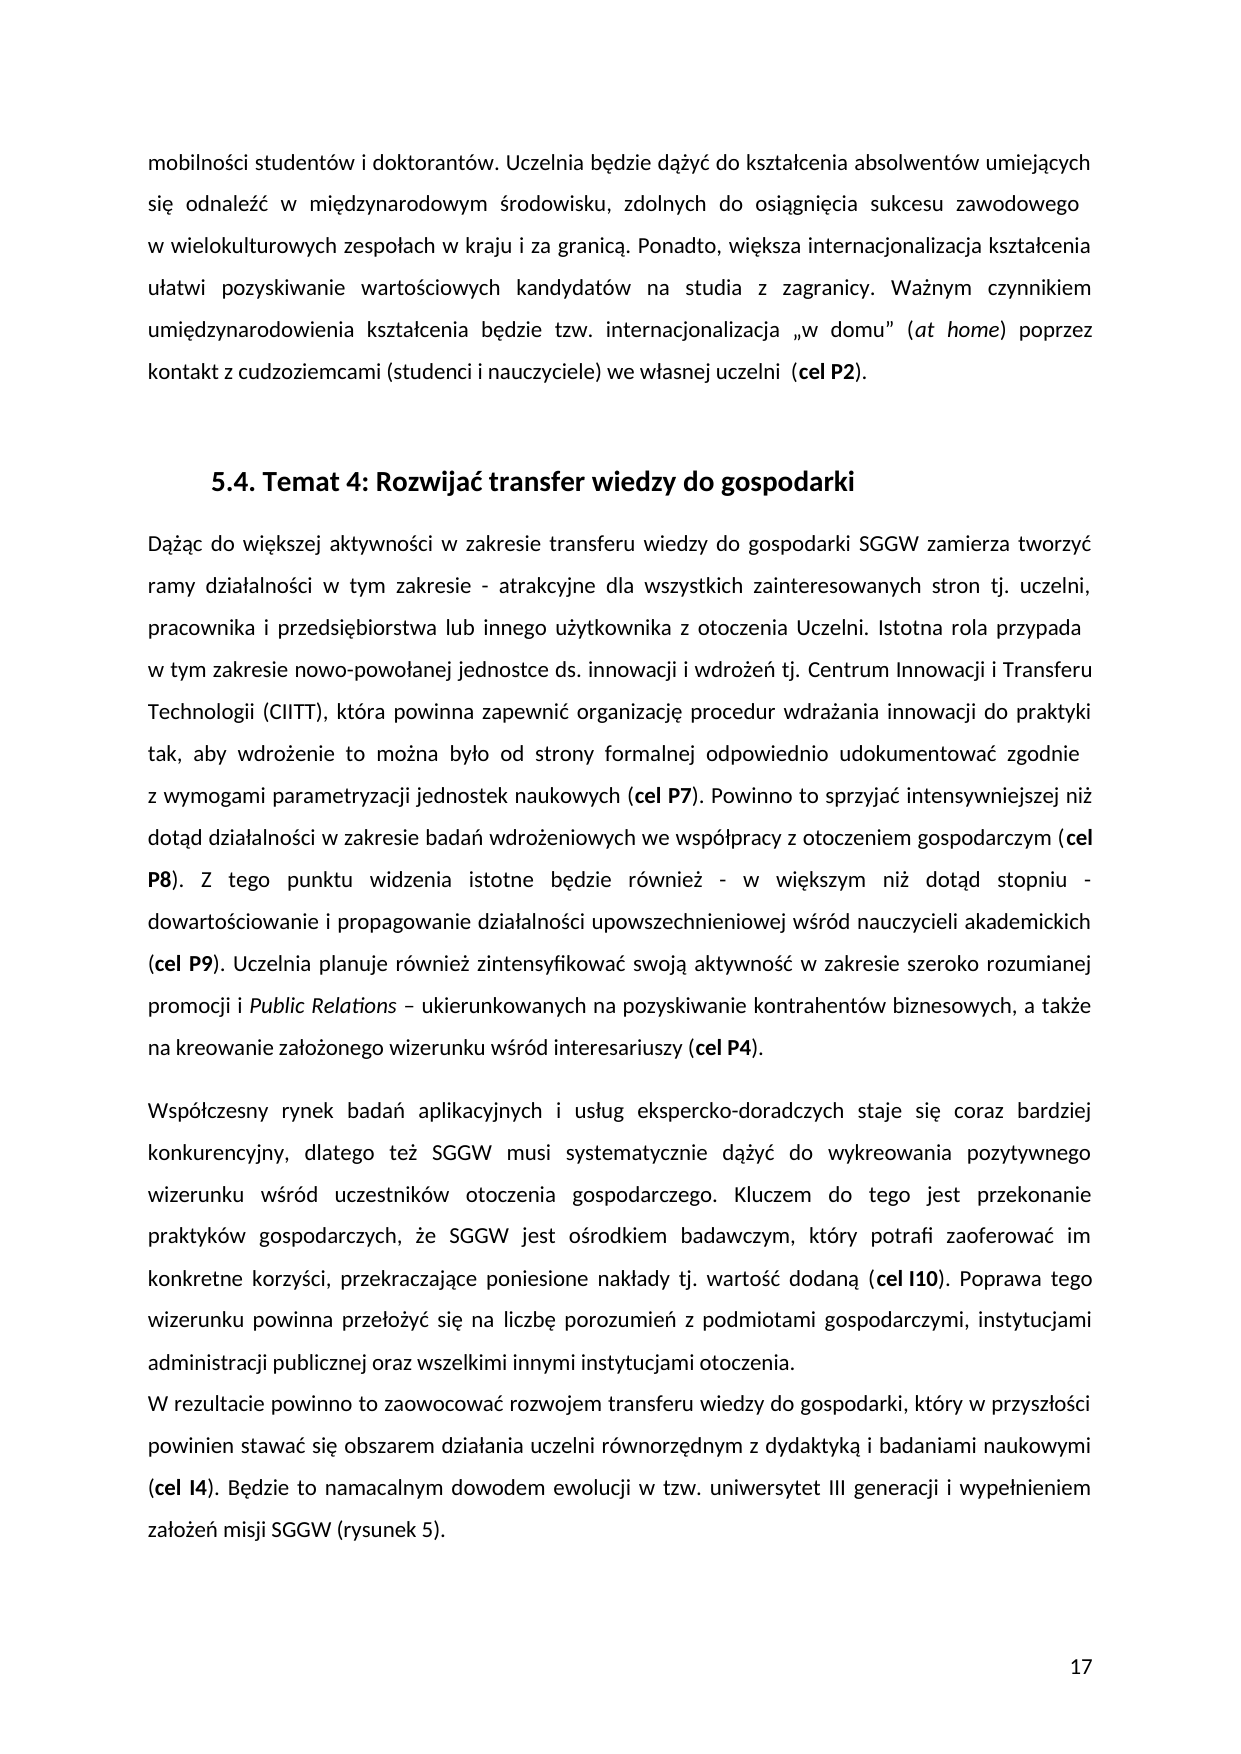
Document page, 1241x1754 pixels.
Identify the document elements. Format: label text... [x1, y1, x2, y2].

text Dążąc do większej aktywności w zakresie transferu wiedzy do gospodarki SGGW zamierza tworzyć ramy działalności w tym zakresie - atrakcyjne dla wszystkich zainteresowanych stron tj. uczelni, pracownika i przedsiębiorstwa lub innego użytkownika z otoczenia Uczelni. Istotna rola przypada w tym zakresie nowo-powołanej jednostce ds. innowacji i wdrożeń tj. Centrum Innowacji i Transferu Technologii (CIITT), która powinna zapewnić organizację procedur wdrażania innowacji do praktyki tak, aby wdrożenie to można było od strony formalnej odpowiednio udokumentować zgodnie z wymogami parametryzacji jednostek naukowych (cel P7). Powinno to sprzyjać intensywniejszej niż dotąd działalności w zakresie badań wdrożeniowych we współpracy z otoczeniem gospodarczym (cel P8). Z tego punktu widzenia istotne będzie również - w większym niż dotąd stopniu - dowartościowanie i propagowanie działalności upowszechnieniowej wśród nauczycieli akademickich (cel P9). Uczelnia planuje również zintensyfikować swoją aktywność w zakresie szeroko rozumianej promocji i Public Relations – ukierunkowanych na pozyskiwanie kontrahentów biznesowych, a także na kreowanie założonego wizerunku wśród interesariuszy (cel P4). [148, 529, 1093, 1061]
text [148, 148, 1093, 386]
list Współczesny rynek badań aplikacyjnych i usług ekspercko-doradczych staje się coraz bardziej konkurencyjny, dlatego też SGGW musi systematycznie dążyć do wykreowania pozytywnego wizerunku wśród uczestników otoczenia gospodarczego. Kluczem do tego jest przekonanie praktyków gospodarczych, że SGGW jest ośrodkiem badawczym, który potrafi zaoferować im konkretne korzyści, przekraczające poniesione nakłady tj. wartość dodaną (cel I10). Poprawa tego wizerunku powinna przełożyć się na liczbę porozumień z podmiotami gospodarczymi, instytucjami administracji publicznej oraz wszelkimi innymi instytucjami otoczenia. [148, 1096, 1093, 1376]
list 5.4. Temat 4: Rozwijać transfer wiedzy do gospodarki [211, 463, 1093, 499]
text W rezultacie powinno to zaowocować rozwojem transferu wiedzy do gospodarki, który w przyszłości powinien stawać się obszarem działania uczelni równorzędnym z dydaktyką i badaniami naukowymi (cel I4). Będzie to namacalnym dowodem ewolucji w tzw. uniwersytet III generacji i wypełnieniem założeń misji SGGW (rysunek 5). [148, 1389, 1093, 1543]
